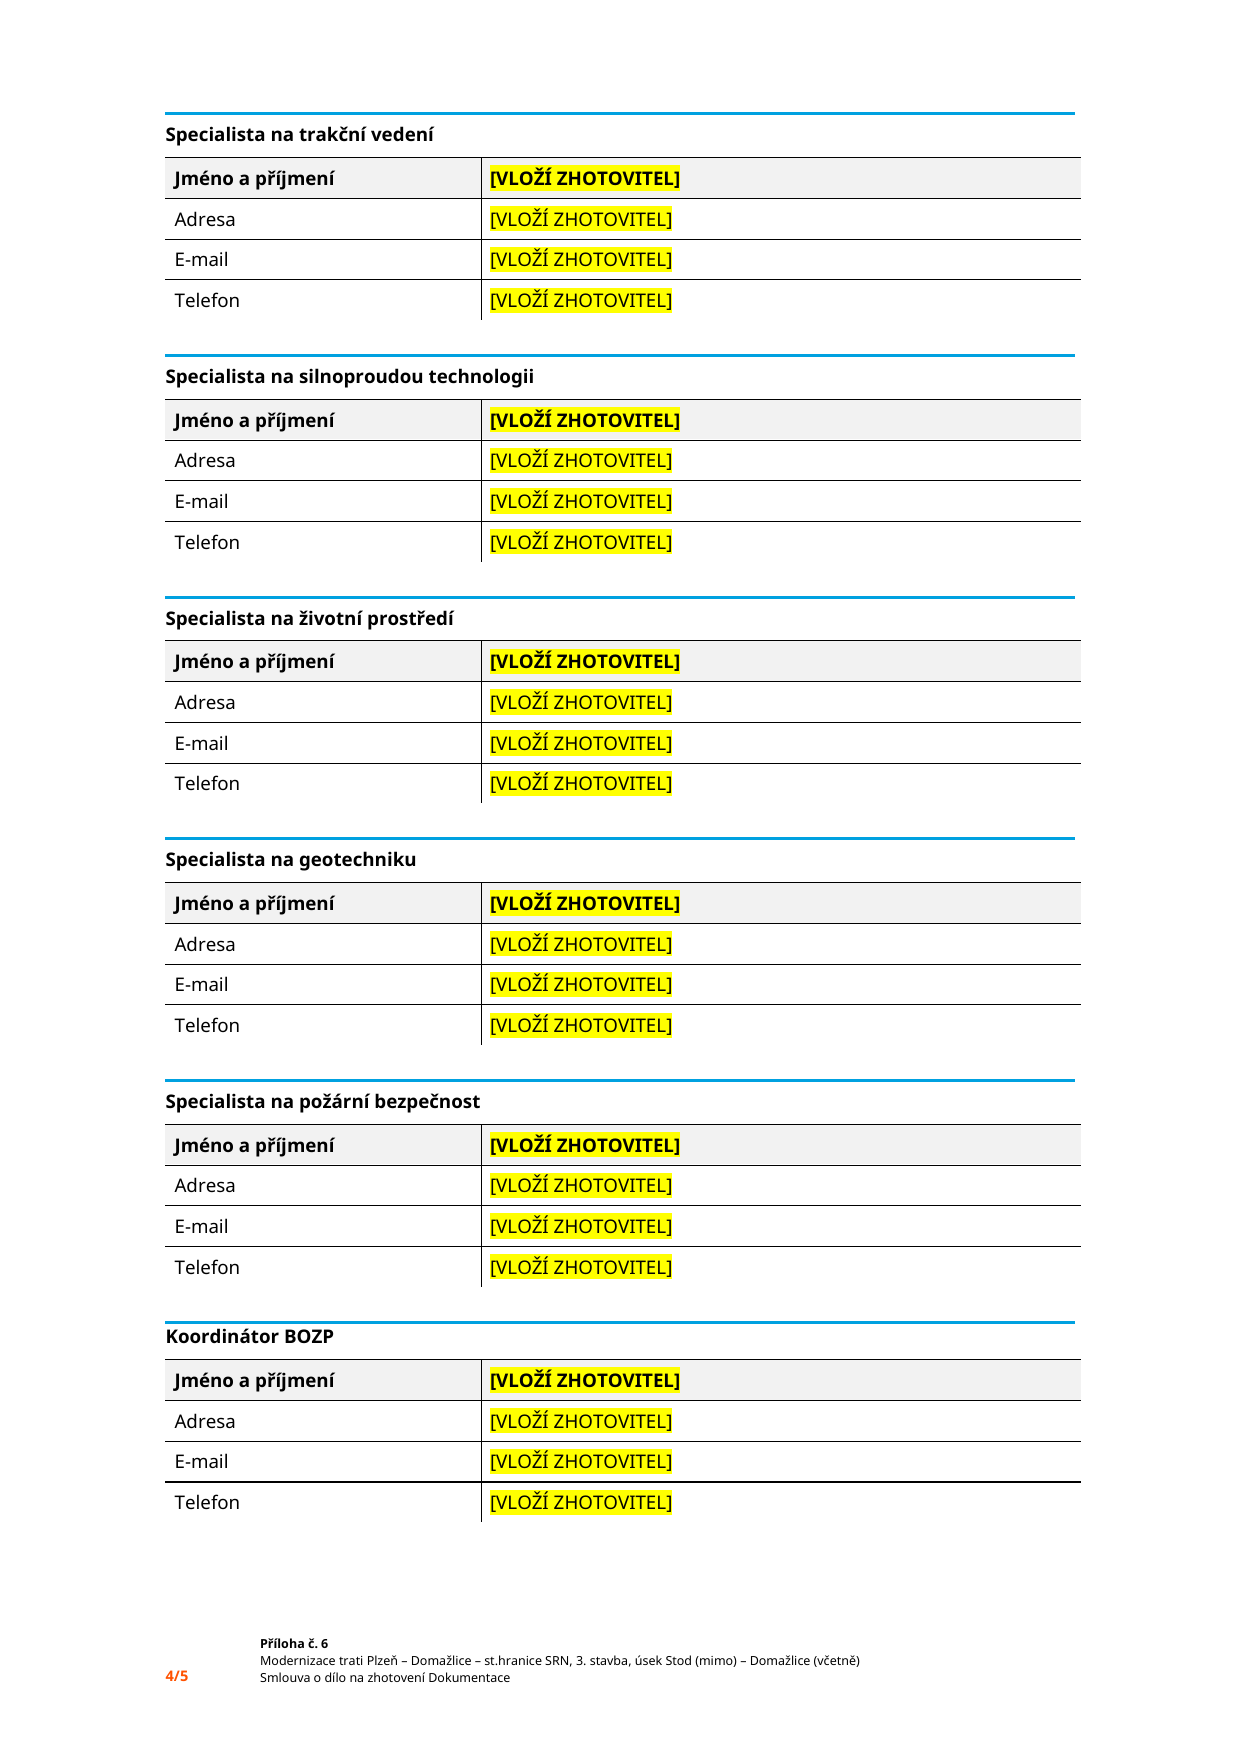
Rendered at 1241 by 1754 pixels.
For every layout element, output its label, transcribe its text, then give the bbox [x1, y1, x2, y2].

text Specialista na požární bezpečnost [165, 1082, 1075, 1114]
table_cell [VLOŽÍ ZHOTOVITEL] [482, 522, 1081, 562]
table_cell Adresa [165, 199, 481, 238]
table_cell Telefon [165, 522, 481, 562]
table_cell [VLOŽÍ ZHOTOVITEL] [482, 1442, 1081, 1481]
table_cell Adresa [165, 924, 481, 963]
table_header [VLOŽÍ ZHOTOVITEL] [482, 641, 1081, 681]
table_header [VLOŽÍ ZHOTOVITEL] [482, 400, 1081, 439]
table_cell E-mail [165, 965, 481, 1004]
table_cell [VLOŽÍ ZHOTOVITEL] [482, 764, 1081, 803]
table_header [VLOŽÍ ZHOTOVITEL] [482, 1125, 1081, 1164]
text Koordinátor BOZP [165, 1324, 1075, 1349]
table_cell Telefon [165, 764, 481, 803]
table_cell [VLOŽÍ ZHOTOVITEL] [482, 1005, 1081, 1045]
table_header Jméno a příjmení [165, 641, 481, 681]
table_header Jméno a příjmení [165, 883, 481, 923]
table_cell [VLOŽÍ ZHOTOVITEL] [482, 240, 1081, 279]
table_cell Telefon [165, 1247, 481, 1287]
table_cell E-mail [165, 1206, 481, 1246]
table_header [VLOŽÍ ZHOTOVITEL] [482, 883, 1081, 923]
table_cell [VLOŽÍ ZHOTOVITEL] [482, 1483, 1081, 1522]
text Specialista na geotechniku [165, 840, 1075, 872]
table_cell [VLOŽÍ ZHOTOVITEL] [482, 1206, 1081, 1246]
table_cell [VLOŽÍ ZHOTOVITEL] [482, 682, 1081, 722]
table_cell Adresa [165, 682, 481, 722]
table_header Jméno a příjmení [165, 400, 481, 439]
table_cell Telefon [165, 1005, 481, 1045]
table_cell [VLOŽÍ ZHOTOVITEL] [482, 723, 1081, 763]
table_cell [VLOŽÍ ZHOTOVITEL] [482, 924, 1081, 963]
table_cell [VLOŽÍ ZHOTOVITEL] [482, 481, 1081, 521]
table_header Jméno a příjmení [165, 158, 481, 198]
table_header [VLOŽÍ ZHOTOVITEL] [482, 1360, 1081, 1400]
table_cell [VLOŽÍ ZHOTOVITEL] [482, 441, 1081, 480]
table_cell [VLOŽÍ ZHOTOVITEL] [482, 1247, 1081, 1287]
table_cell Adresa [165, 1166, 481, 1205]
table_cell E-mail [165, 481, 481, 521]
table_header Jméno a příjmení [165, 1125, 481, 1164]
table_cell [VLOŽÍ ZHOTOVITEL] [482, 1166, 1081, 1205]
text Specialista na silnoproudou technologii [165, 357, 1075, 389]
table_cell Telefon [165, 1483, 481, 1522]
table_cell [VLOŽÍ ZHOTOVITEL] [482, 1401, 1081, 1441]
table_header [VLOŽÍ ZHOTOVITEL] [482, 158, 1081, 198]
table_cell [VLOŽÍ ZHOTOVITEL] [482, 280, 1081, 320]
table_cell E-mail [165, 723, 481, 763]
text Specialista na trakční vedení [165, 115, 1075, 147]
table_cell Adresa [165, 441, 481, 480]
table_cell Telefon [165, 280, 481, 320]
text Specialista na životní prostředí [165, 599, 1075, 630]
table_cell Adresa [165, 1401, 481, 1441]
table_cell [VLOŽÍ ZHOTOVITEL] [482, 965, 1081, 1004]
table_cell E-mail [165, 1442, 481, 1481]
table_header Jméno a příjmení [165, 1360, 481, 1400]
table_cell [VLOŽÍ ZHOTOVITEL] [482, 199, 1081, 238]
table_cell E-mail [165, 240, 481, 279]
